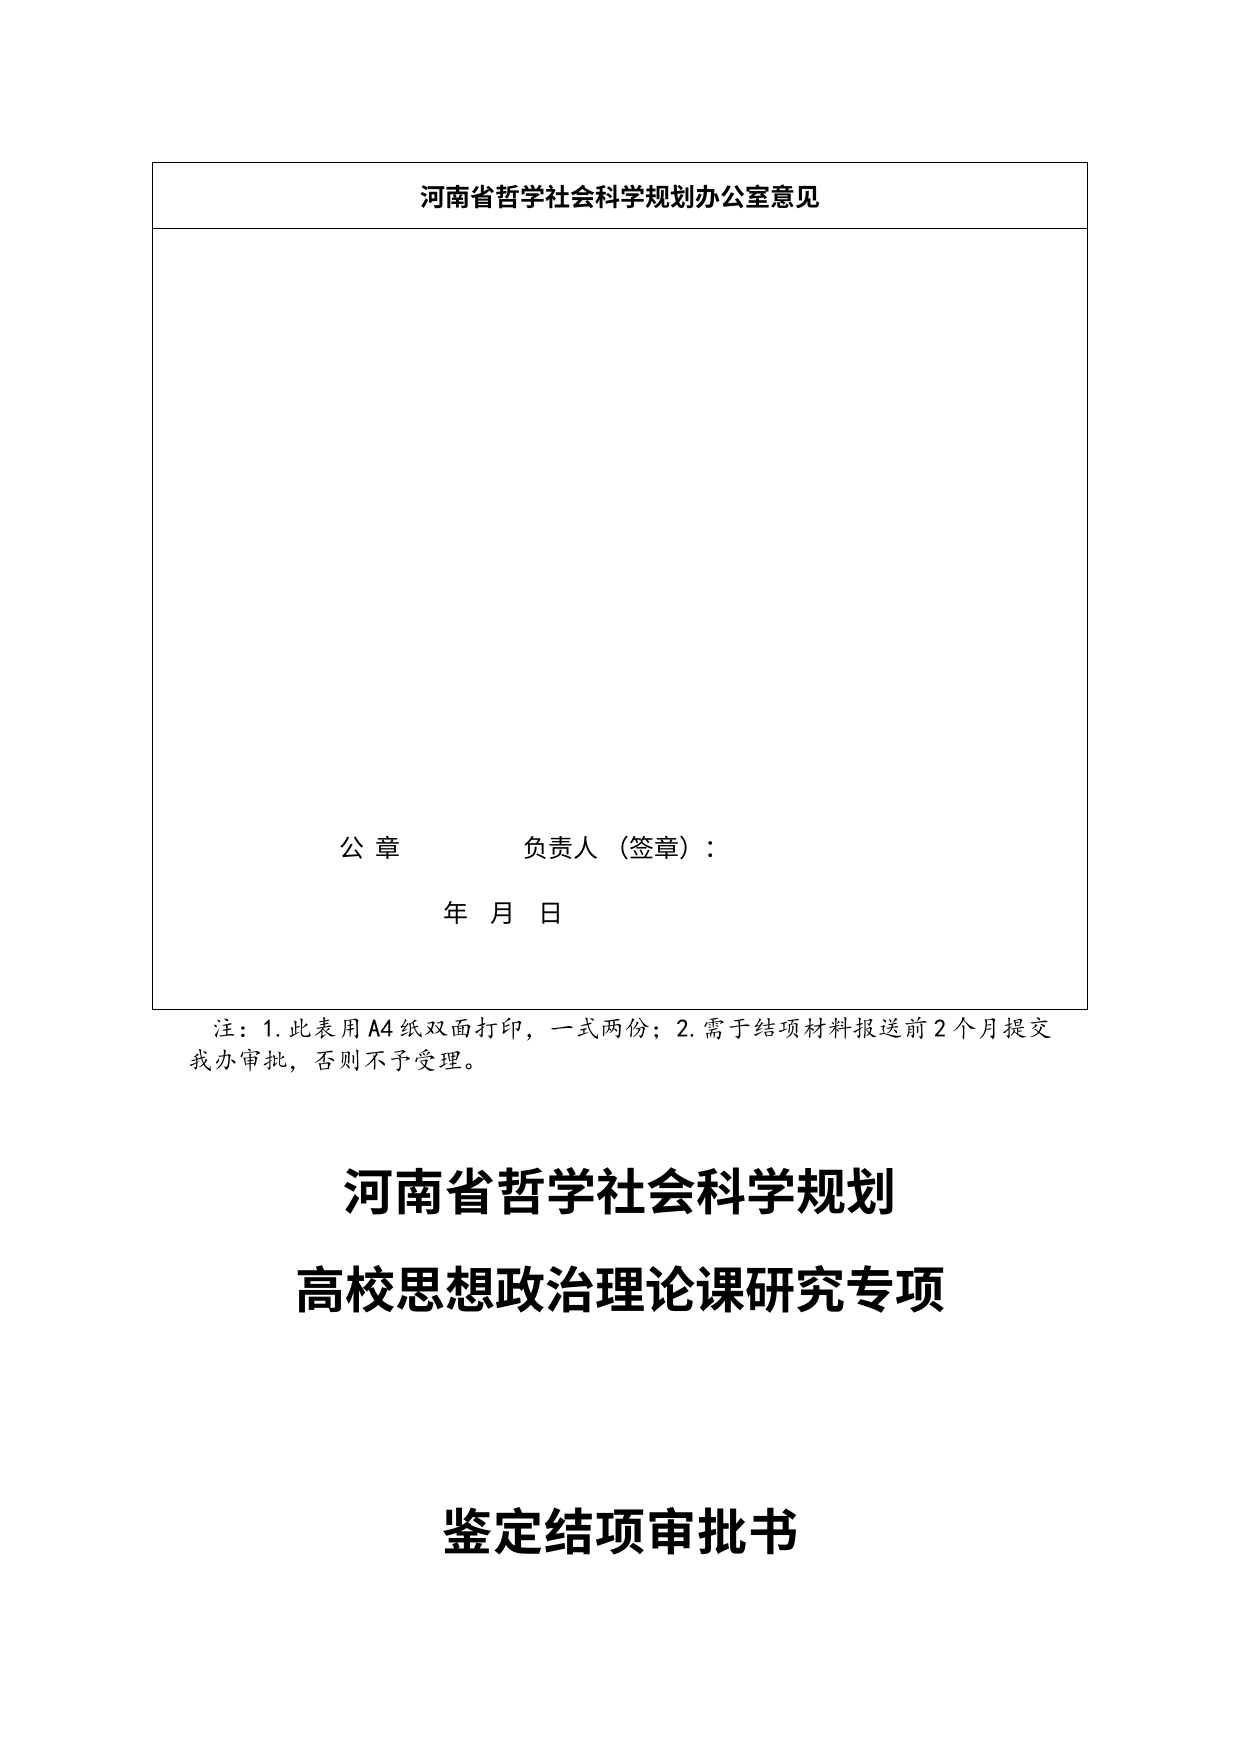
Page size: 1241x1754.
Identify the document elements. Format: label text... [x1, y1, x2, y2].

text 鉴定结项审批书 [187, 1480, 1053, 1577]
table_cell 公 章 负责人 （签章）： 年 月 日 [153, 229, 1087, 1009]
text 高校思想政治理论课研究专项 [187, 1238, 1053, 1335]
table_cell 河南省哲学社会科学规划办公室意见 [153, 163, 1087, 228]
text 河南省哲学社会科学规划 [187, 1140, 1053, 1238]
text 注：1.此表用A4纸双面打印，一式两份；2.需于结项材料报送前2个月提交我办审批，否则不予受理。 [187, 1010, 1053, 1075]
